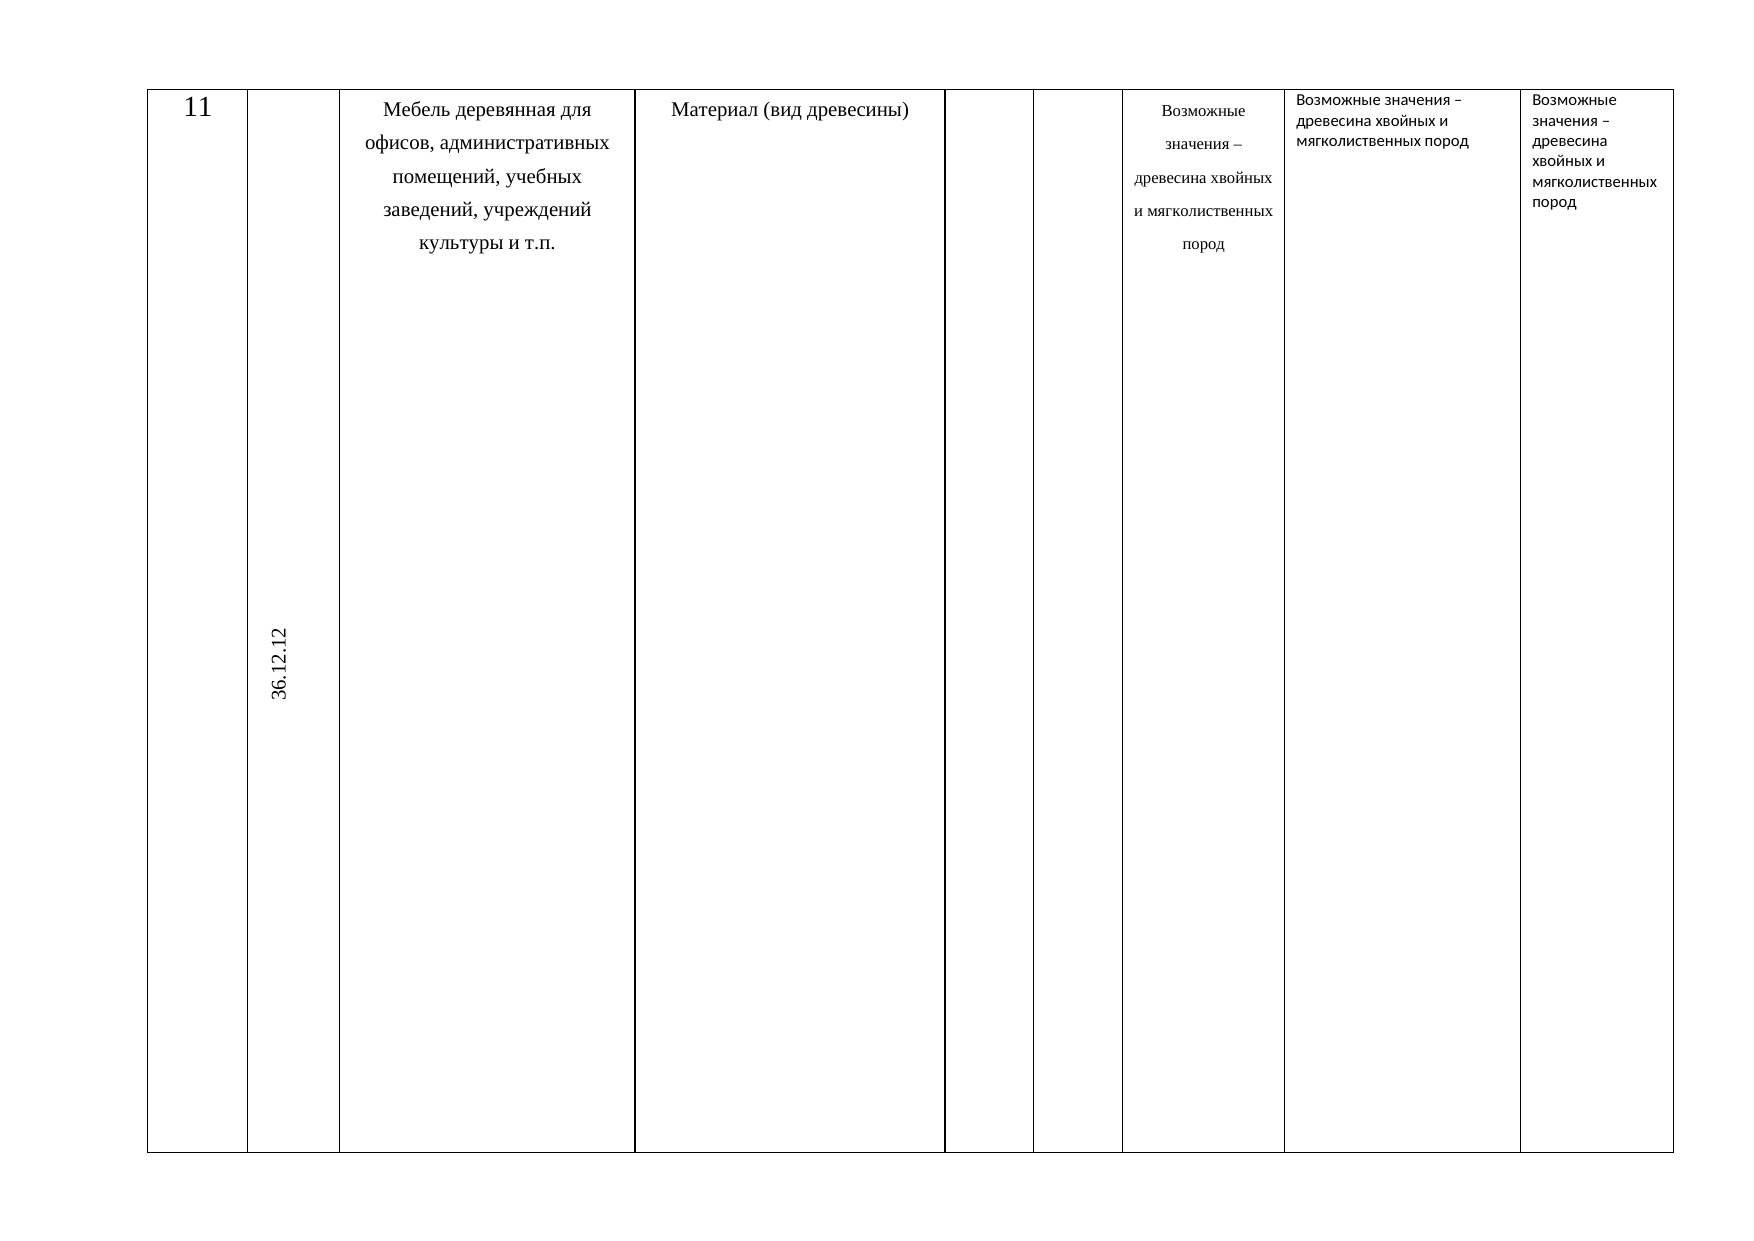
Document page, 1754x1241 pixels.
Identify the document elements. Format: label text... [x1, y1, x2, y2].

table_cell Возможные значения – древесина хвойных и мягколиственных пород [1521, 90, 1673, 1152]
table_cell 36.12.12 [248, 90, 339, 1152]
table_cell Мебель деревянная для офисов, административных помещений, учебных заведений, учреждений культуры и т.п. [340, 90, 634, 1152]
table_cell Материал (вид древесины) [636, 90, 944, 1152]
table_cell [1034, 90, 1122, 1152]
table_cell [946, 90, 1033, 1152]
table_cell Возможные значения – древесина хвойных и мягколиственных пород [1285, 90, 1520, 1152]
table_cell Возможные значения – древесина хвойных и мягколиственных пород [1123, 90, 1284, 1152]
table_cell 11 [148, 90, 247, 1152]
